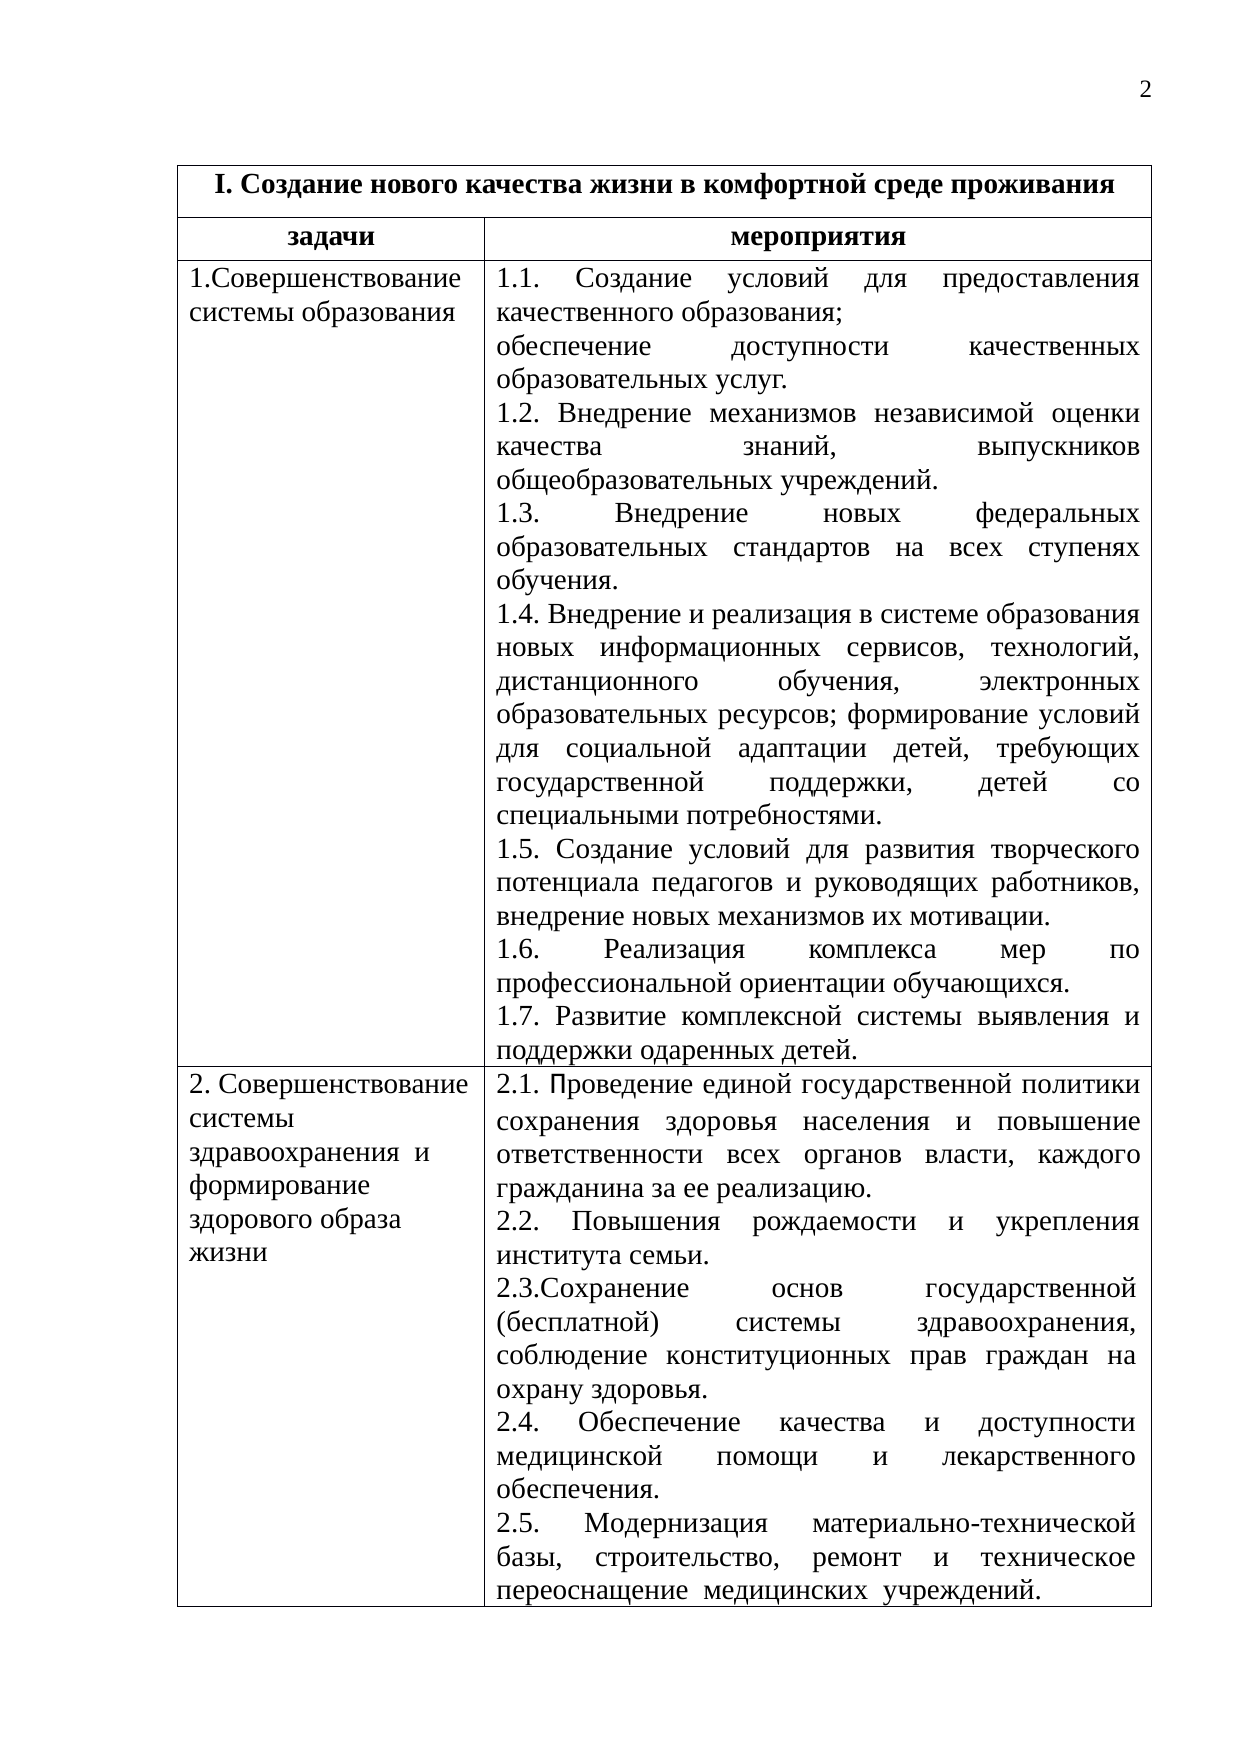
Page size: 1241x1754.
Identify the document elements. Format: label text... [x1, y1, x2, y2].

table_header I. Создание нового качества жизни в комфортной среде проживания [178, 166, 1151, 217]
table_cell задачи [178, 218, 484, 259]
table_cell мероприятия [485, 218, 1151, 259]
table_cell 1.Совершенствование системы образования [178, 261, 484, 1066]
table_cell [485, 1067, 1151, 1606]
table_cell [178, 1067, 484, 1606]
table_cell 1.1. Создание условий для предоставления качественного образования; обеспечение доступности качественных образовательных услуг. 1.2. Внедрение механизмов независимой оценки качества знаний, выпускников общеобразовательных учреждений. 1.3. Внедрение новых федеральных образовательных стандартов на всех ступенях обучения. 1.4. Внедрение и реализация в системе образования новых информационных сервисов, технологий, дистанционного обучения, электронных образовательных ресурсов; формирование условий для социальной адаптации детей, требующих государственной поддержки, детей со специальными потребностями. 1.5. Создание условий для развития творческого потенциала педагогов и руководящих работников, внедрение новых механизмов их мотивации. 1.6. Реализация комплекса мер по профессиональной ориентации обучающихся. 1.7. Развитие комплексной системы выявления и поддержки одаренных детей. [485, 261, 1151, 1066]
